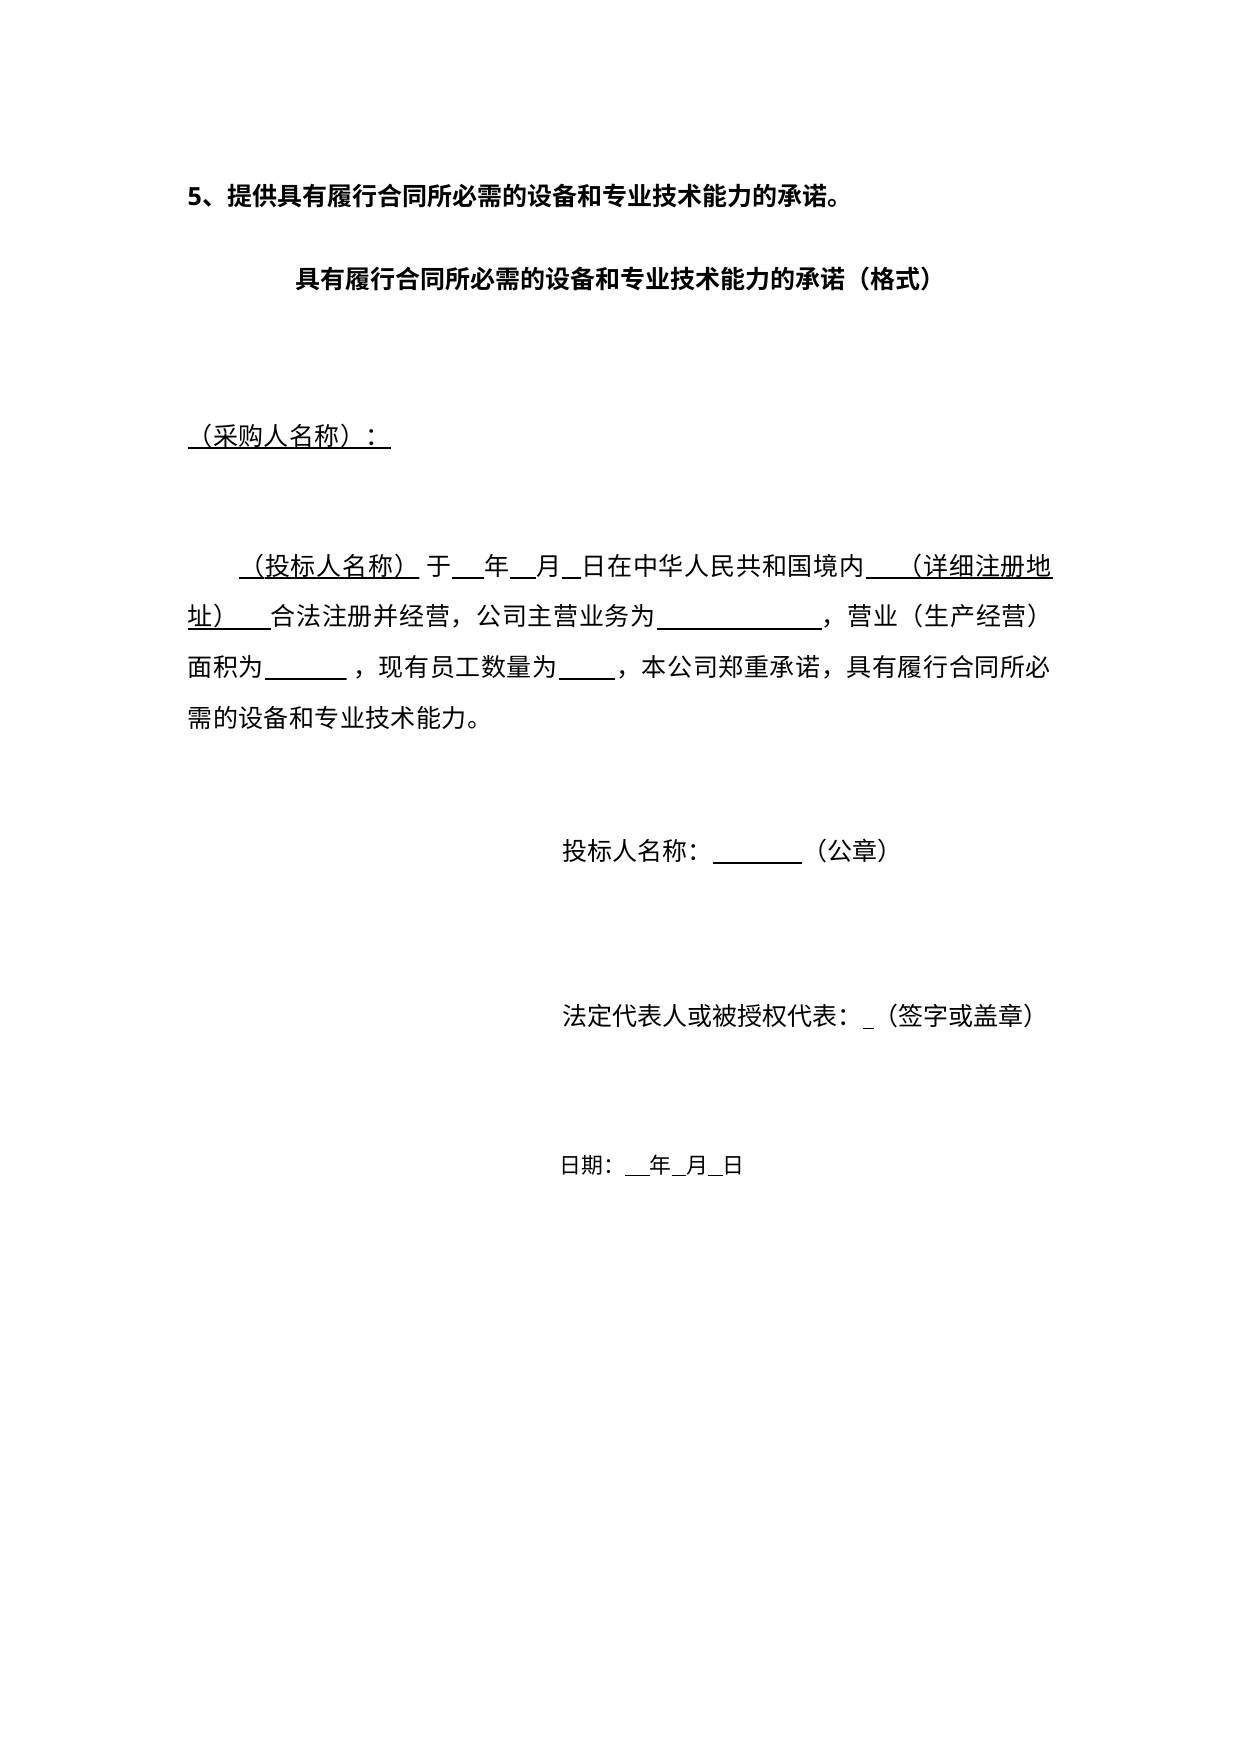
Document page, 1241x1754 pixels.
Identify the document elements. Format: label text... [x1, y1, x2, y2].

subtitle 5、提供具有履行合同所必需的设备和专业技术能力的承诺。 [187, 162, 1053, 227]
text （投标人名称） 于 年 月 日在中华人民共和国境内 （详细注册地址） 合法注册并经营，公司主营业务为 ，营业（生产经营）面积为 ，现有员工数量为 ，本公司郑重承诺，具有履行合同所必需的设备和专业技术能力。 [187, 546, 1053, 734]
text 法定代表人或被授权代表： （签字或盖章） [187, 982, 1053, 1047]
subtitle 具有履行合同所必需的设备和专业技术能力的承诺（格式） [187, 245, 1053, 310]
text （采购人名称）： [187, 402, 1053, 467]
text 投标人名称： （公章） [187, 817, 1053, 882]
list 日期： 年 月 日 [187, 1147, 1053, 1180]
